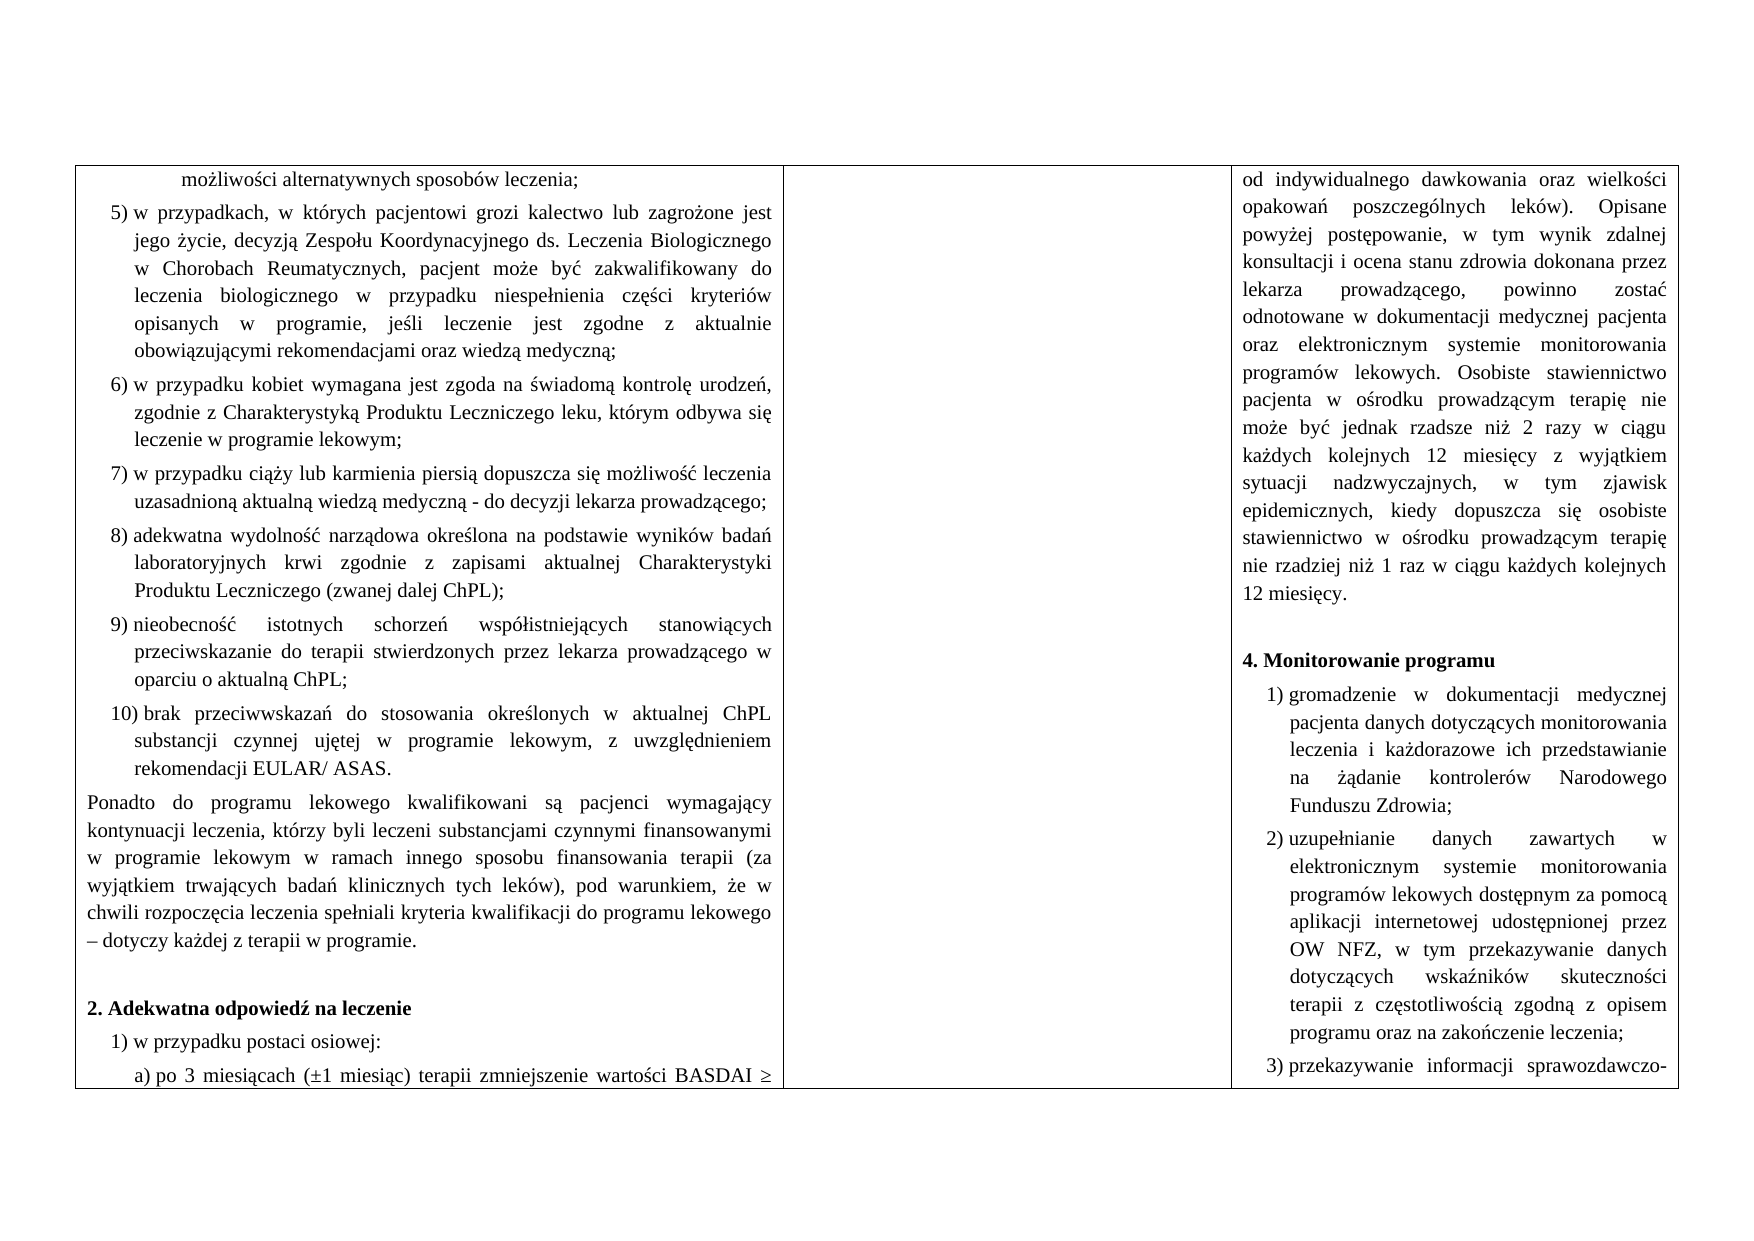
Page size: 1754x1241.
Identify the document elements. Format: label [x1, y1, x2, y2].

table_cell [1232, 166, 1678, 1087]
table_cell [784, 166, 1231, 1087]
table_cell [76, 166, 783, 1087]
